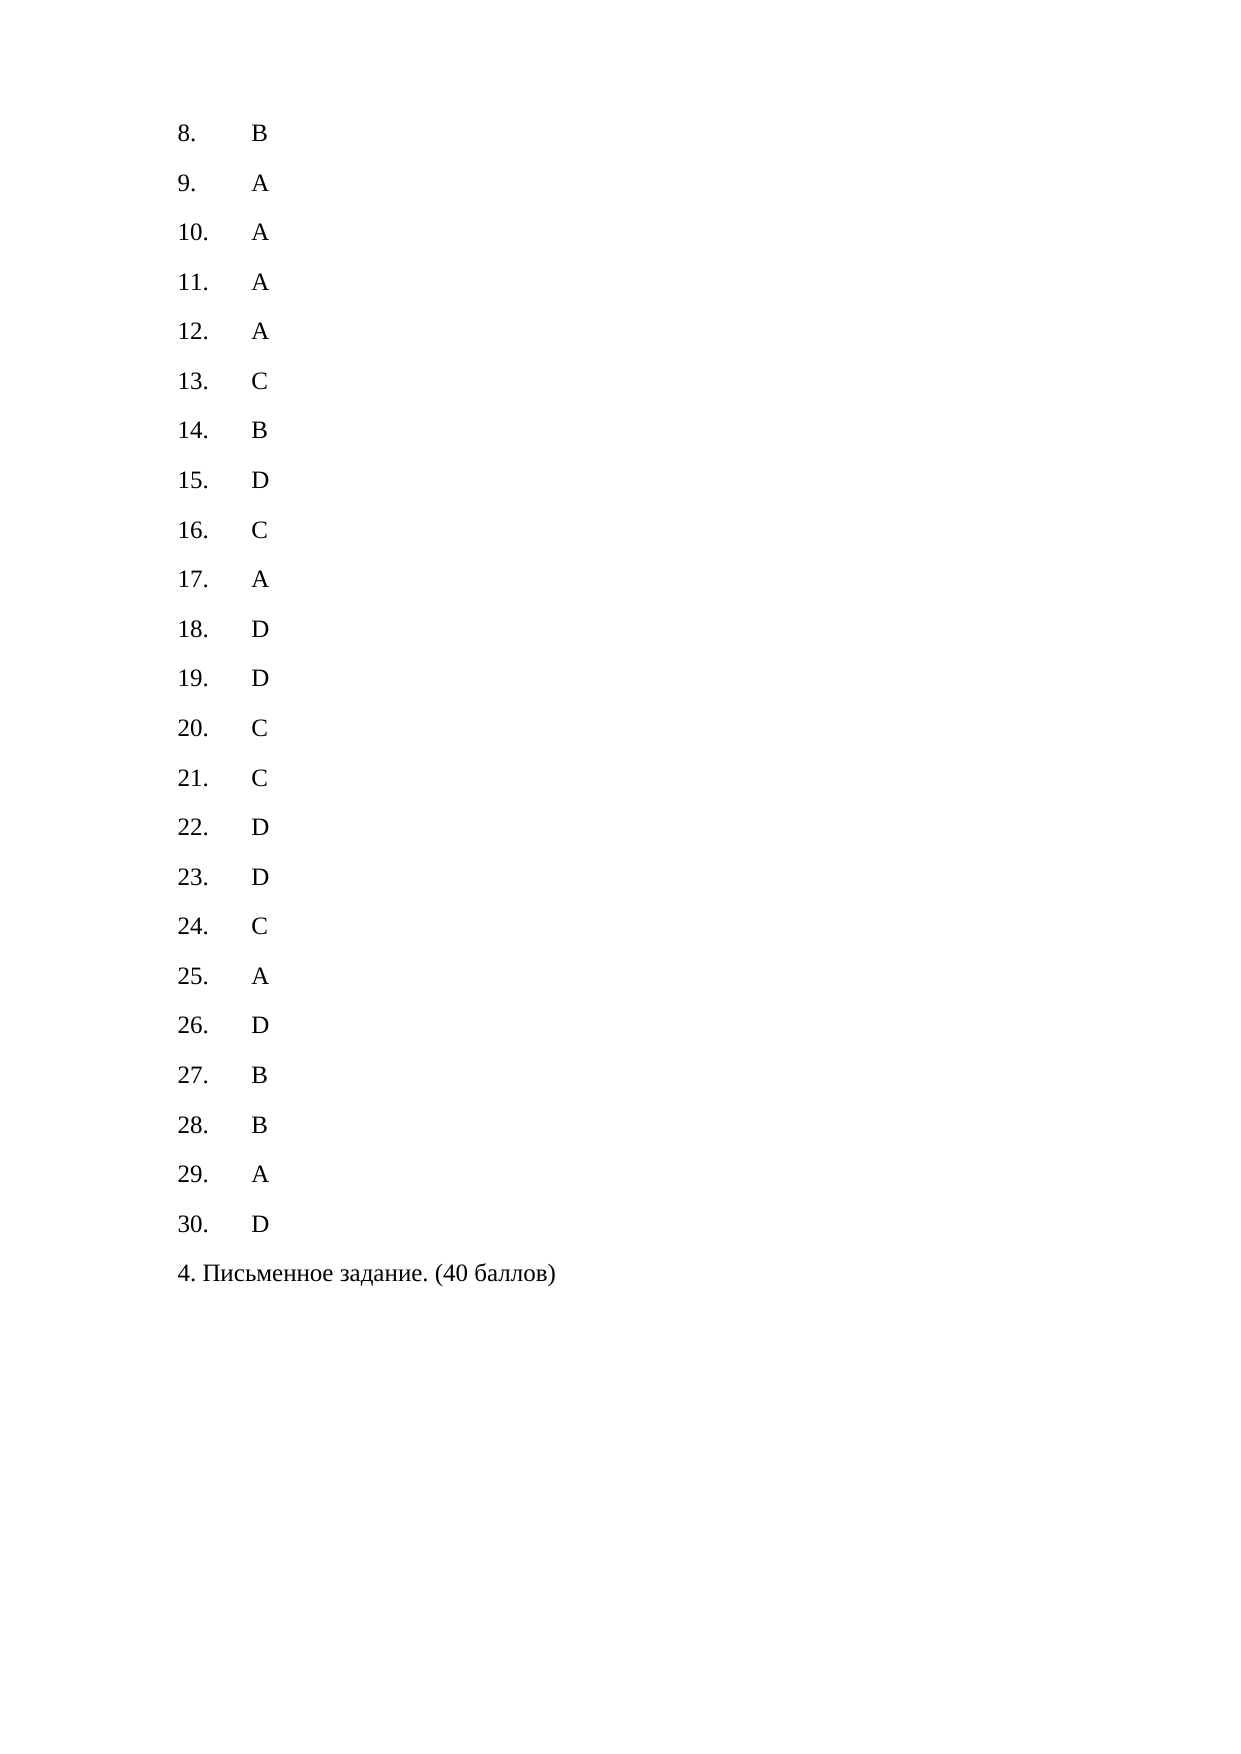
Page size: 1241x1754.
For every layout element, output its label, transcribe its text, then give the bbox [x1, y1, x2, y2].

text 29. A [177, 1159, 1152, 1188]
text 12. A [177, 316, 1152, 345]
text 25. A [177, 961, 1152, 990]
text 19. D [177, 663, 1152, 692]
text 24. C [177, 911, 1152, 940]
text 4. Письменное задание. (40 баллов) [177, 1258, 1152, 1287]
text 18. D [177, 614, 1152, 643]
text 9. A [177, 168, 1152, 196]
text 23. D [177, 862, 1152, 891]
text 17. A [177, 564, 1152, 593]
text 10. A [177, 217, 1152, 246]
text 16. C [177, 515, 1152, 543]
text 14. B [177, 416, 1152, 444]
text 13. C [177, 366, 1152, 395]
text 27. B [177, 1060, 1152, 1089]
text 20. C [177, 713, 1152, 742]
text 30. D [177, 1209, 1152, 1238]
text 8. B [177, 118, 1152, 147]
text 21. C [177, 763, 1152, 791]
text 22. D [177, 812, 1152, 841]
text 11. A [177, 267, 1152, 296]
text 28. B [177, 1110, 1152, 1138]
text 26. D [177, 1011, 1152, 1039]
text 15. D [177, 465, 1152, 494]
